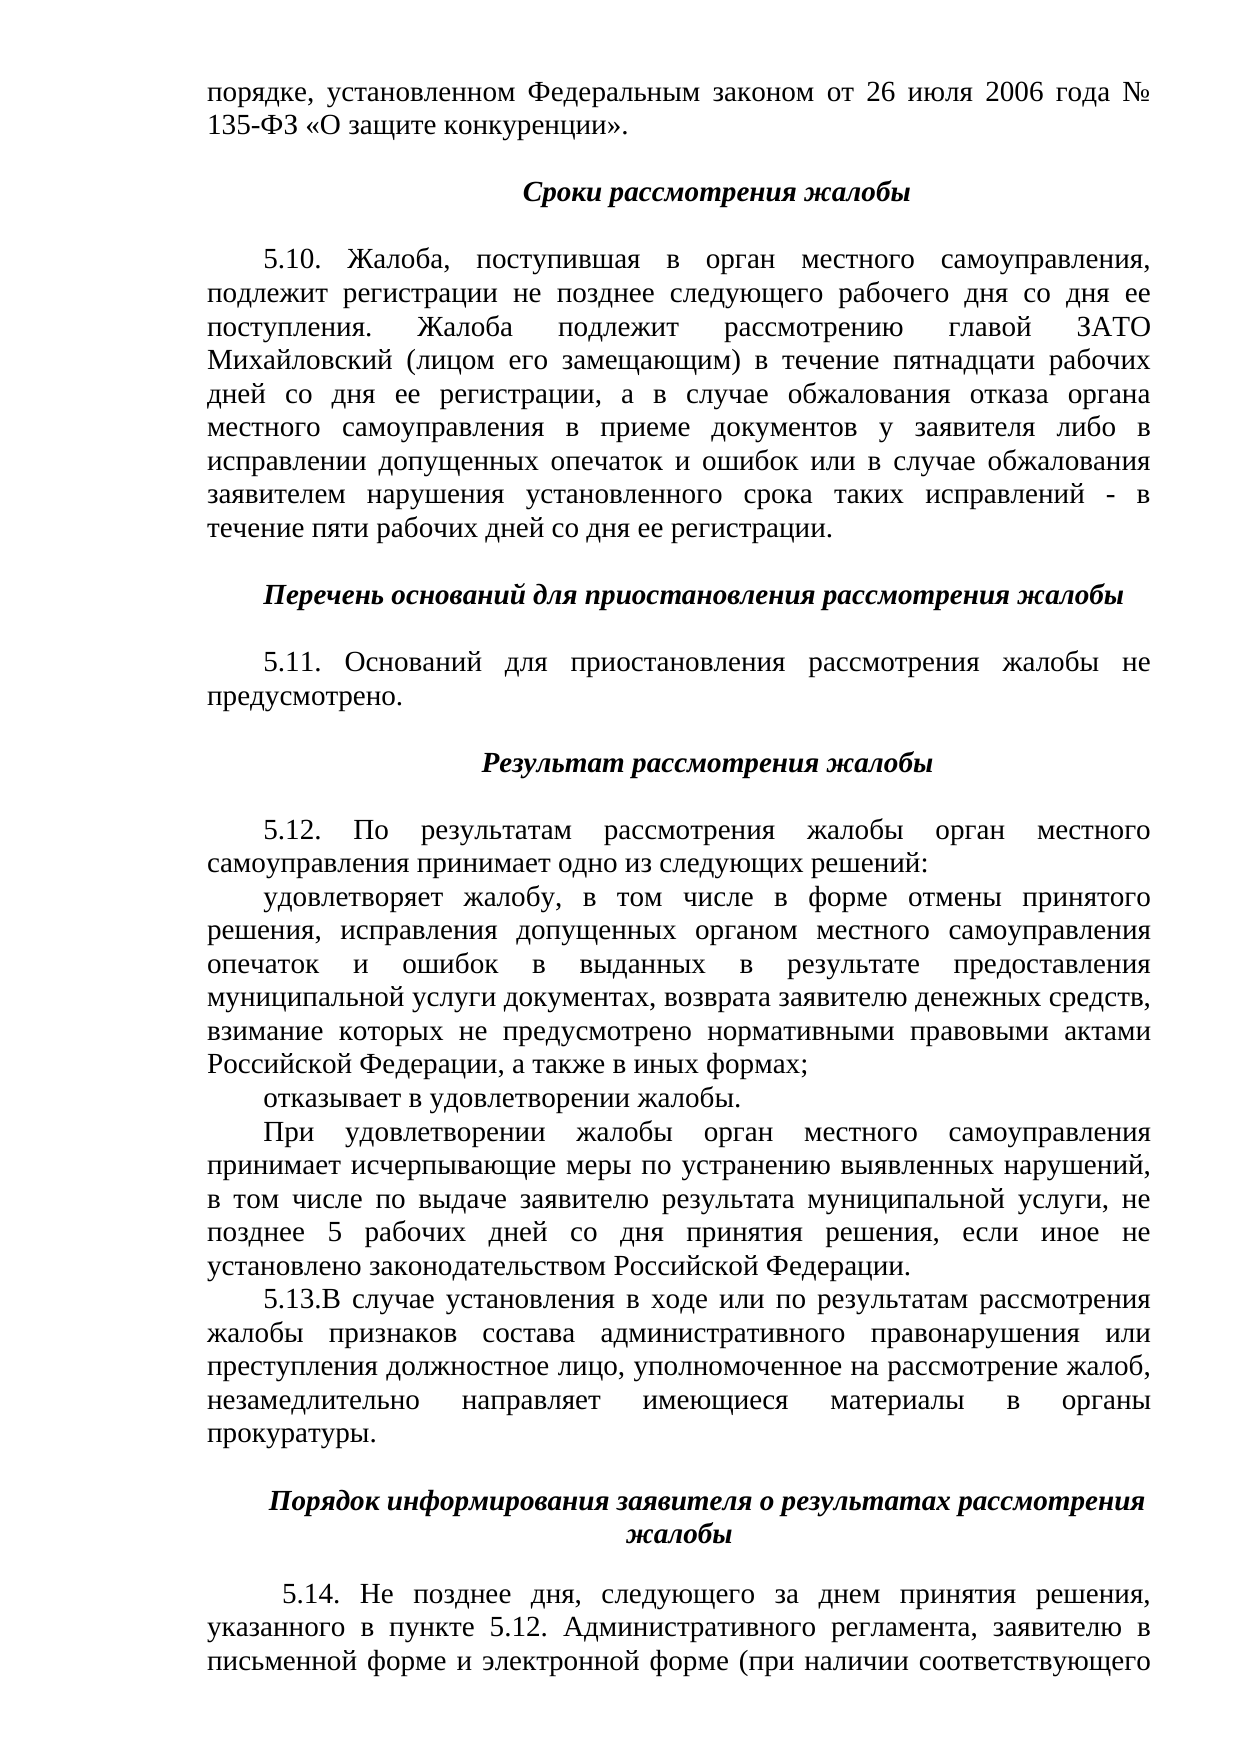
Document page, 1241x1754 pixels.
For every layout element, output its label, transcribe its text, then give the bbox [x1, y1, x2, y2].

text Сроки рассмотрения жалобы [207, 174, 1152, 208]
text удовлетворяет жалобу, в том числе в форме отмены принятого решения, исправления допущенных органом местного самоуправления опечаток и ошибок в выданных в результате предоставления муниципальной услуги документах, возврата заявителю денежных средств, взимание которых не предусмотрено нормативными правовыми актами Российской Федерации, а также в иных формах; [207, 879, 1152, 1080]
text 5.11. Оснований для приостановления рассмотрения жалобы не предусмотрено. [207, 644, 1152, 711]
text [207, 1576, 1152, 1677]
text 5.13.В случае установления в ходе или по результатам рассмотрения жалобы признаков состава административного правонарушения или преступления должностное лицо, уполномоченное на рассмотрение жалоб, незамедлительно направляет имеющиеся материалы в органы прокуратуры. [207, 1281, 1152, 1449]
text 5.10. Жалоба, поступившая в орган местного самоуправления, подлежит регистрации не позднее следующего рабочего дня со дня ее поступления. Жалоба подлежит рассмотрению главой ЗАТО Михайловский (лицом его замещающим) в течение пятнадцати рабочих дней со дня ее регистрации, а в случае обжалования отказа органа местного самоуправления в приеме документов у заявителя либо в исправлении допущенных опечаток и ошибок или в случае обжалования заявителем нарушения установленного срока таких исправлений - в течение пяти рабочих дней со дня ее регистрации. [207, 242, 1152, 543]
text Перечень оснований для приостановления рассмотрения жалобы [207, 577, 1152, 611]
text При удовлетворении жалобы орган местного самоуправления принимает исчерпывающие меры по устранению выявленных нарушений, в том числе по выдаче заявителю результата муниципальной услуги, не позднее 5 рабочих дней со дня принятия решения, если иное не установлено законодательством Российской Федерации. [207, 1114, 1152, 1281]
text Результат рассмотрения жалобы [207, 745, 1152, 778]
text 5.12. По результатам рассмотрения жалобы орган местного самоуправления принимает одно из следующих решений: [207, 812, 1152, 879]
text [207, 74, 1152, 141]
text Порядок информирования заявителя о результатах рассмотрения жалобы [207, 1483, 1152, 1550]
text отказывает в удовлетворении жалобы. [207, 1080, 1152, 1114]
